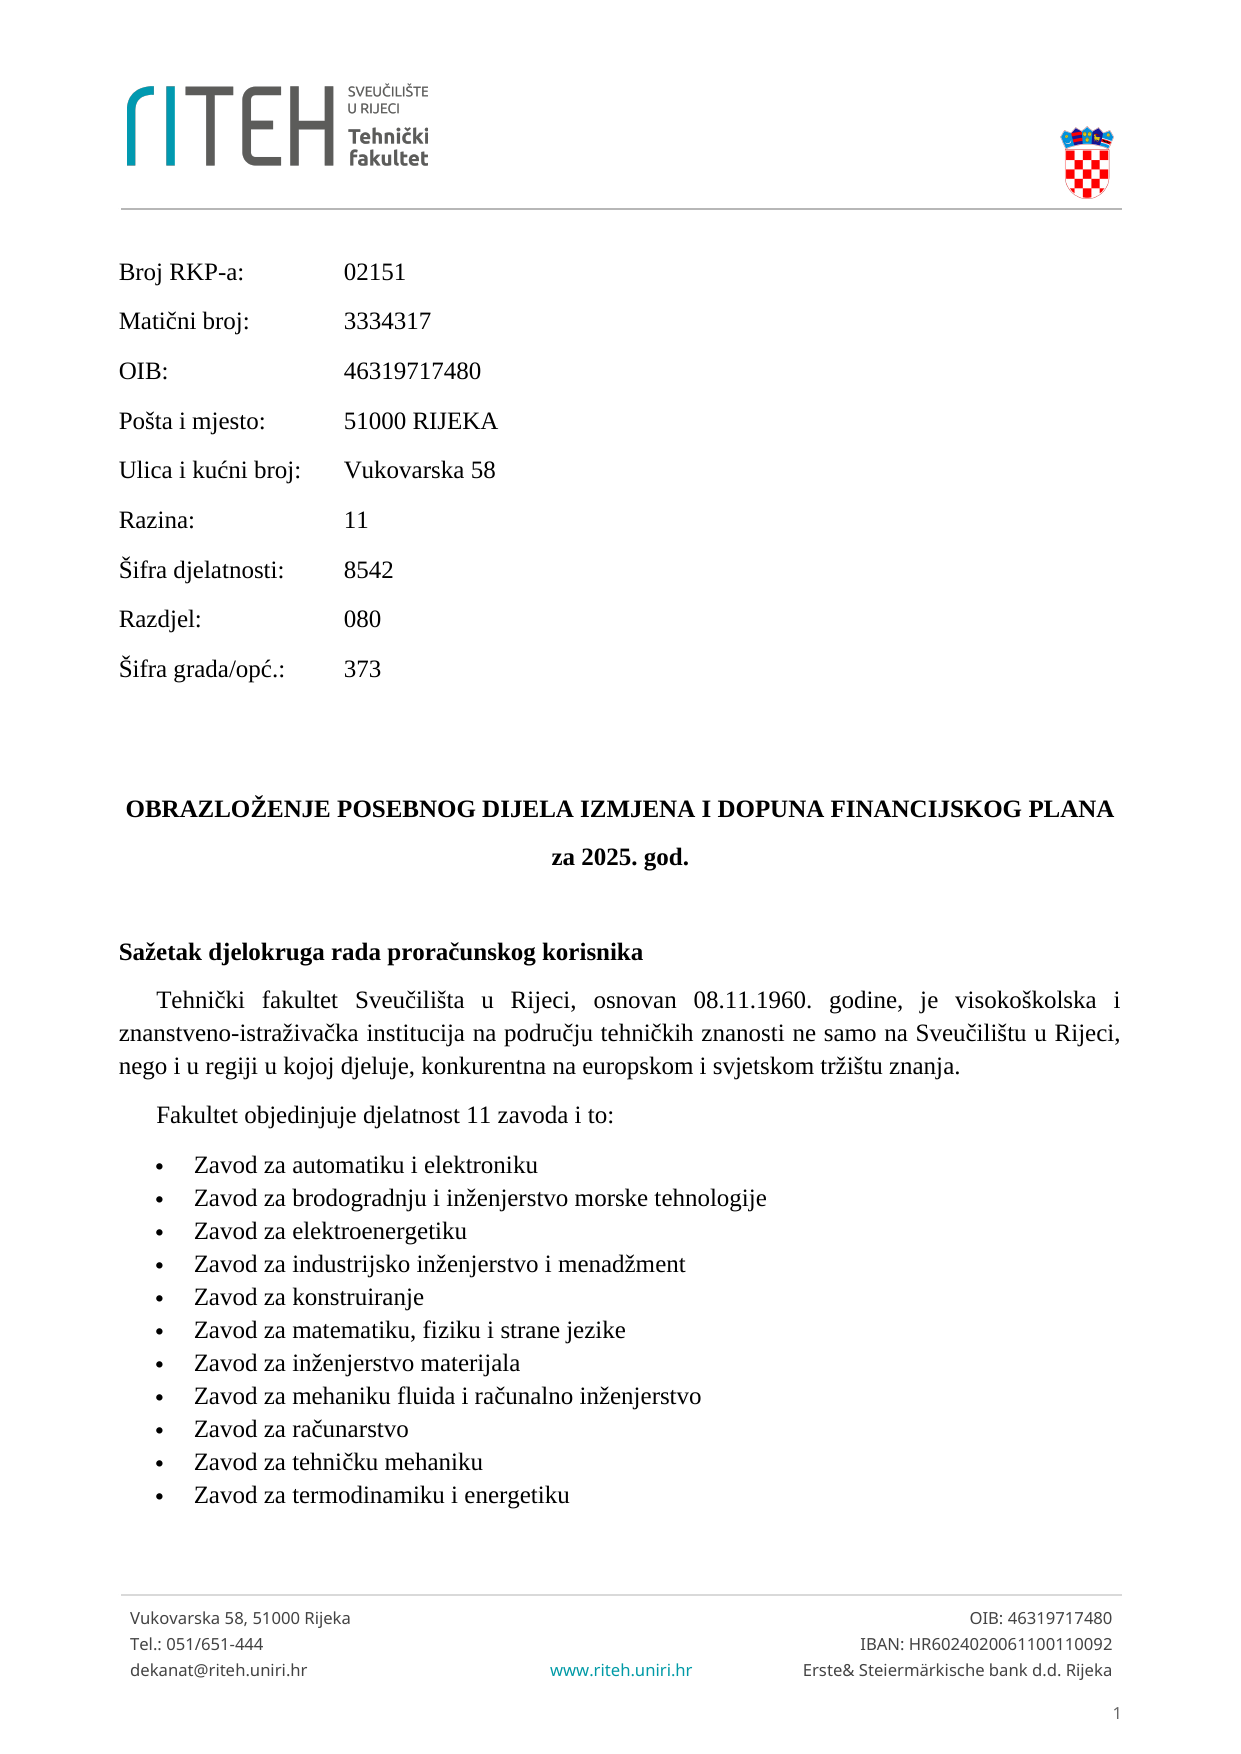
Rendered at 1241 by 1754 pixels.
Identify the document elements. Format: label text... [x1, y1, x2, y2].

text Razdjel: 080 [118, 604, 1122, 633]
text Ulica i kućni broj: Vukovarska 58 [118, 455, 1122, 484]
list Zavod za mehaniku fluida i računalno inženjerstvo [156, 1381, 1122, 1410]
list Zavod za računarstvo [156, 1414, 1122, 1443]
list Zavod za termodinamiku i energetiku [156, 1481, 1122, 1509]
text Šifra grada/opć.: 373 [118, 654, 1122, 683]
list Zavod za elektroenergetiku [156, 1216, 1122, 1245]
text Broj RKP-a: 02151 [118, 257, 1122, 285]
list Zavod za matematiku, fiziku i strane jezike [156, 1315, 1122, 1344]
list Zavod za automatiku i elektroniku [156, 1150, 1122, 1179]
text Matični broj: 3334317 [118, 306, 1122, 335]
text OBRAZLOŽENJE POSEBNOG DIJELA IZMJENA I DOPUNA FINANCIJSKOG PLANA [118, 794, 1122, 823]
picture [1060, 126, 1114, 199]
list Zavod za inženjerstvo materijala [156, 1348, 1122, 1377]
list Zavod za industrijsko inženjerstvo i menadžment [156, 1249, 1122, 1278]
list Zavod za tehničku mehaniku [156, 1447, 1122, 1476]
picture [127, 83, 428, 166]
text za 2025. god. [118, 842, 1122, 871]
text Razina: 11 [118, 505, 1122, 534]
list Zavod za brodogradnju i inženjerstvo morske tehnologije [156, 1183, 1122, 1212]
text OIB: 46319717480 [118, 356, 1122, 385]
text Pošta i mjesto: 51000 RIJEKA [118, 406, 1122, 434]
text Tehnički fakultet Sveučilišta u Rijeci, osnovan 08.11.1960. godine, je visokoškolska i znanstveno-istraživačka institucija na području tehničkih znanosti ne samo na Sveučilištu u Rijeci, nego i u regiji u kojoj djeluje, konkurentna na europskom i svjetskom tržištu znanja. [118, 985, 1122, 1080]
text Fakultet objedinjuje djelatnost 11 zavoda i to: [118, 1101, 1122, 1129]
list Zavod za konstruiranje [156, 1282, 1122, 1311]
text Šifra djelatnosti: 8542 [118, 555, 1122, 583]
text Sažetak djelokruga rada proračunskog korisnika [118, 937, 1122, 966]
